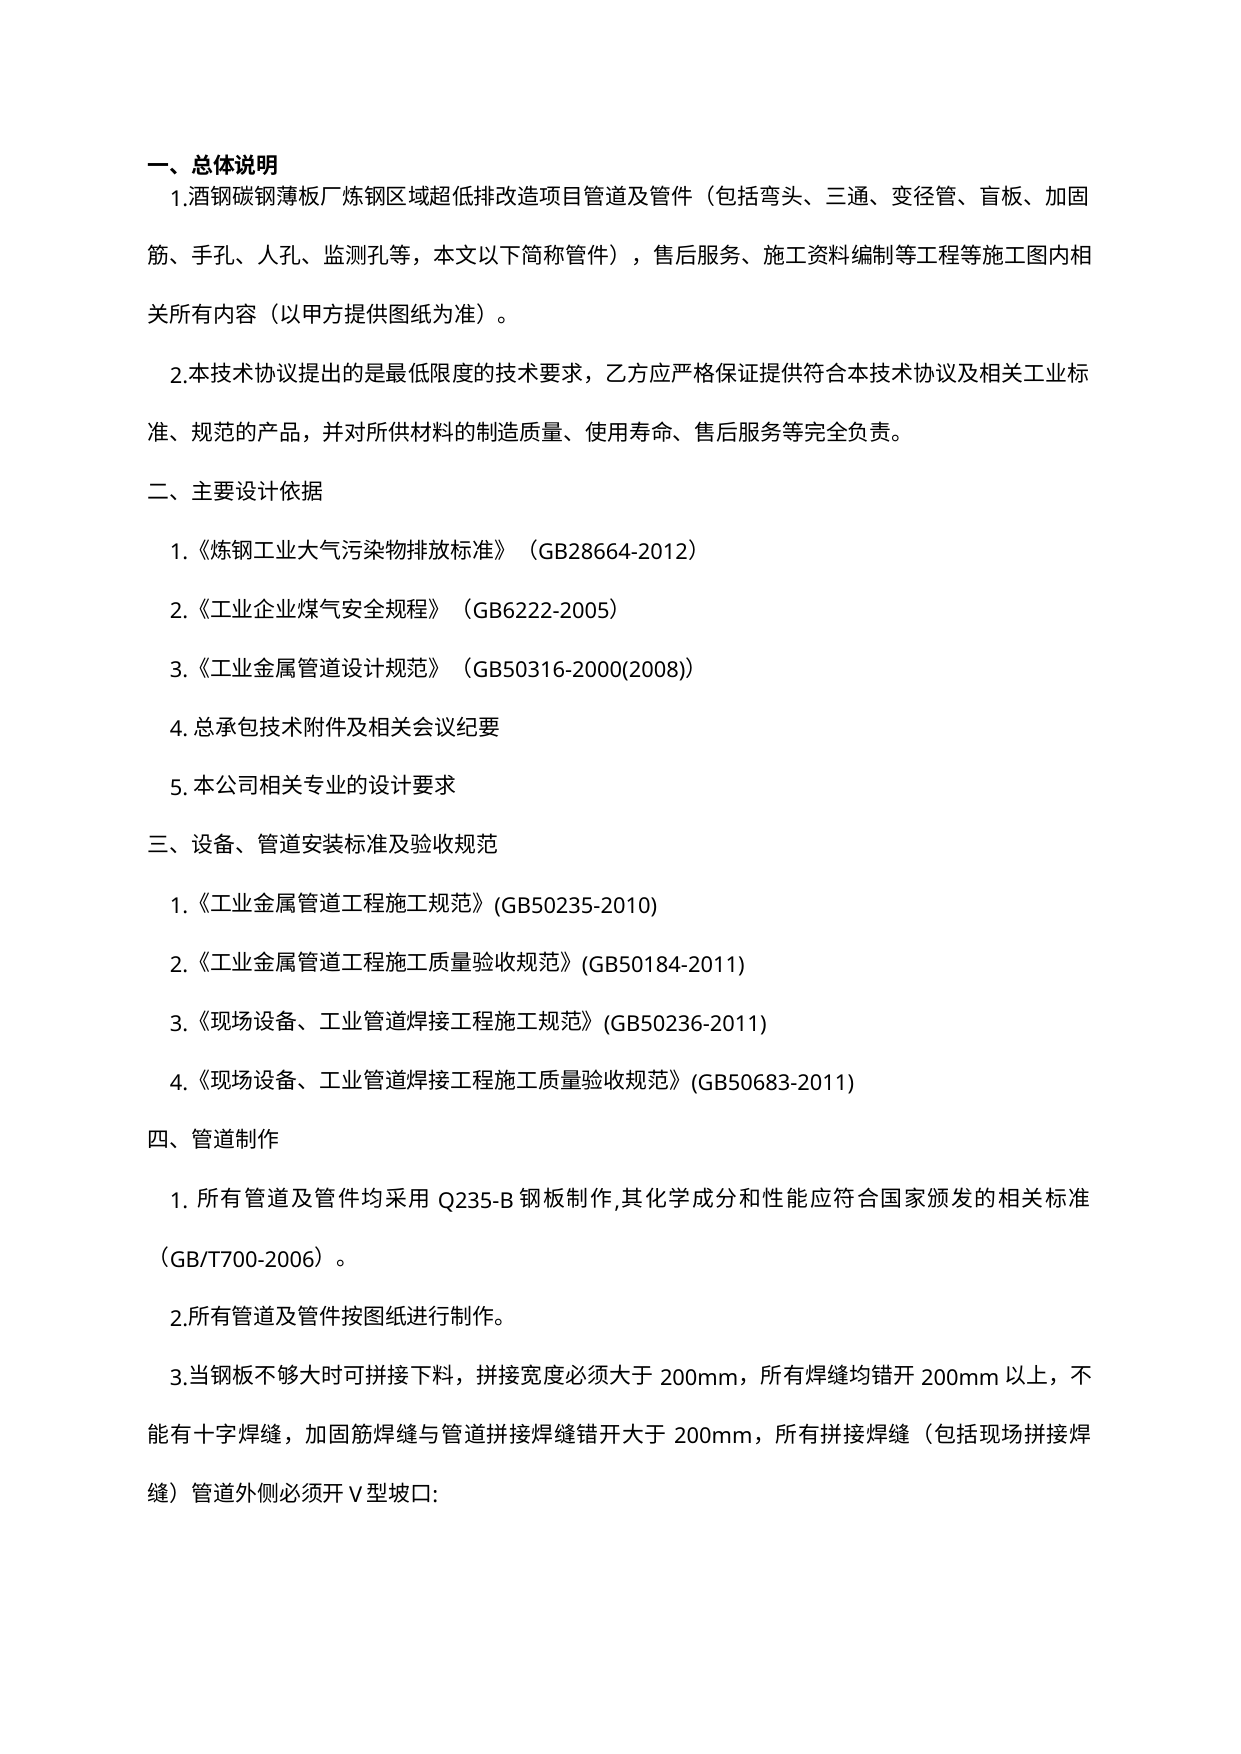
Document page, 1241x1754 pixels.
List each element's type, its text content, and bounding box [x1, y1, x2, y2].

text 3.当钢板不够大时可拼接下料，拼接宽度必须大于200mm，所有焊缝均错开200mm以上，不能有十字焊缝，加固筋焊缝与管道拼接焊缝错开大于200mm，所有拼接焊缝（包括现场拼接焊缝）管道外侧必须开V型坡口: [148, 1358, 1093, 1535]
text 三、设备、管道安装标准及验收规范 [148, 827, 1093, 886]
text 1.酒钢碳钢薄板厂炼钢区域超低排改造项目管道及管件（包括弯头、三通、变径管、盲板、加固筋、手孔、人孔、监测孔等，本文以下简称管件），售后服务、施工资料编制等工程等施工图内相关所有内容（以甲方提供图纸为准）。 [148, 179, 1093, 356]
text 4. 总承包技术附件及相关会议纪要 [148, 709, 1093, 768]
text 1. 所有管道及管件均采用Q235-B钢板制作,其化学成分和性能应符合国家颁发的相关标准（GB/T700-2006）。 [148, 1181, 1093, 1299]
list 总体说明 [148, 148, 1093, 179]
text 2.所有管道及管件按图纸进行制作。 [148, 1299, 1093, 1358]
text 3.《现场设备、工业管道焊接工程施工规范》(GB50236-2011) [148, 1004, 1093, 1063]
text 1.《工业金属管道工程施工规范》(GB50235-2010) [148, 886, 1093, 945]
text 四、管道制作 [148, 1122, 1093, 1181]
text 3.《工业金属管道设计规范》（GB50316-2000(2008)） [148, 651, 1093, 709]
text 5. 本公司相关专业的设计要求 [148, 768, 1093, 827]
text 二、主要设计依据 [148, 474, 1093, 533]
text 2.《工业企业煤气安全规程》（GB6222-2005） [148, 592, 1093, 651]
text 4.《现场设备、工业管道焊接工程施工质量验收规范》(GB50683-2011) [148, 1063, 1093, 1122]
text 2.《工业金属管道工程施工质量验收规范》(GB50184-2011) [148, 945, 1093, 1004]
text 2.本技术协议提出的是最低限度的技术要求，乙方应严格保证提供符合本技术协议及相关工业标准、规范的产品，并对所供材料的制造质量、使用寿命、售后服务等完全负责。 [148, 356, 1093, 474]
text 1.《炼钢工业大气污染物排放标准》（GB28664-2012） [148, 533, 1093, 592]
